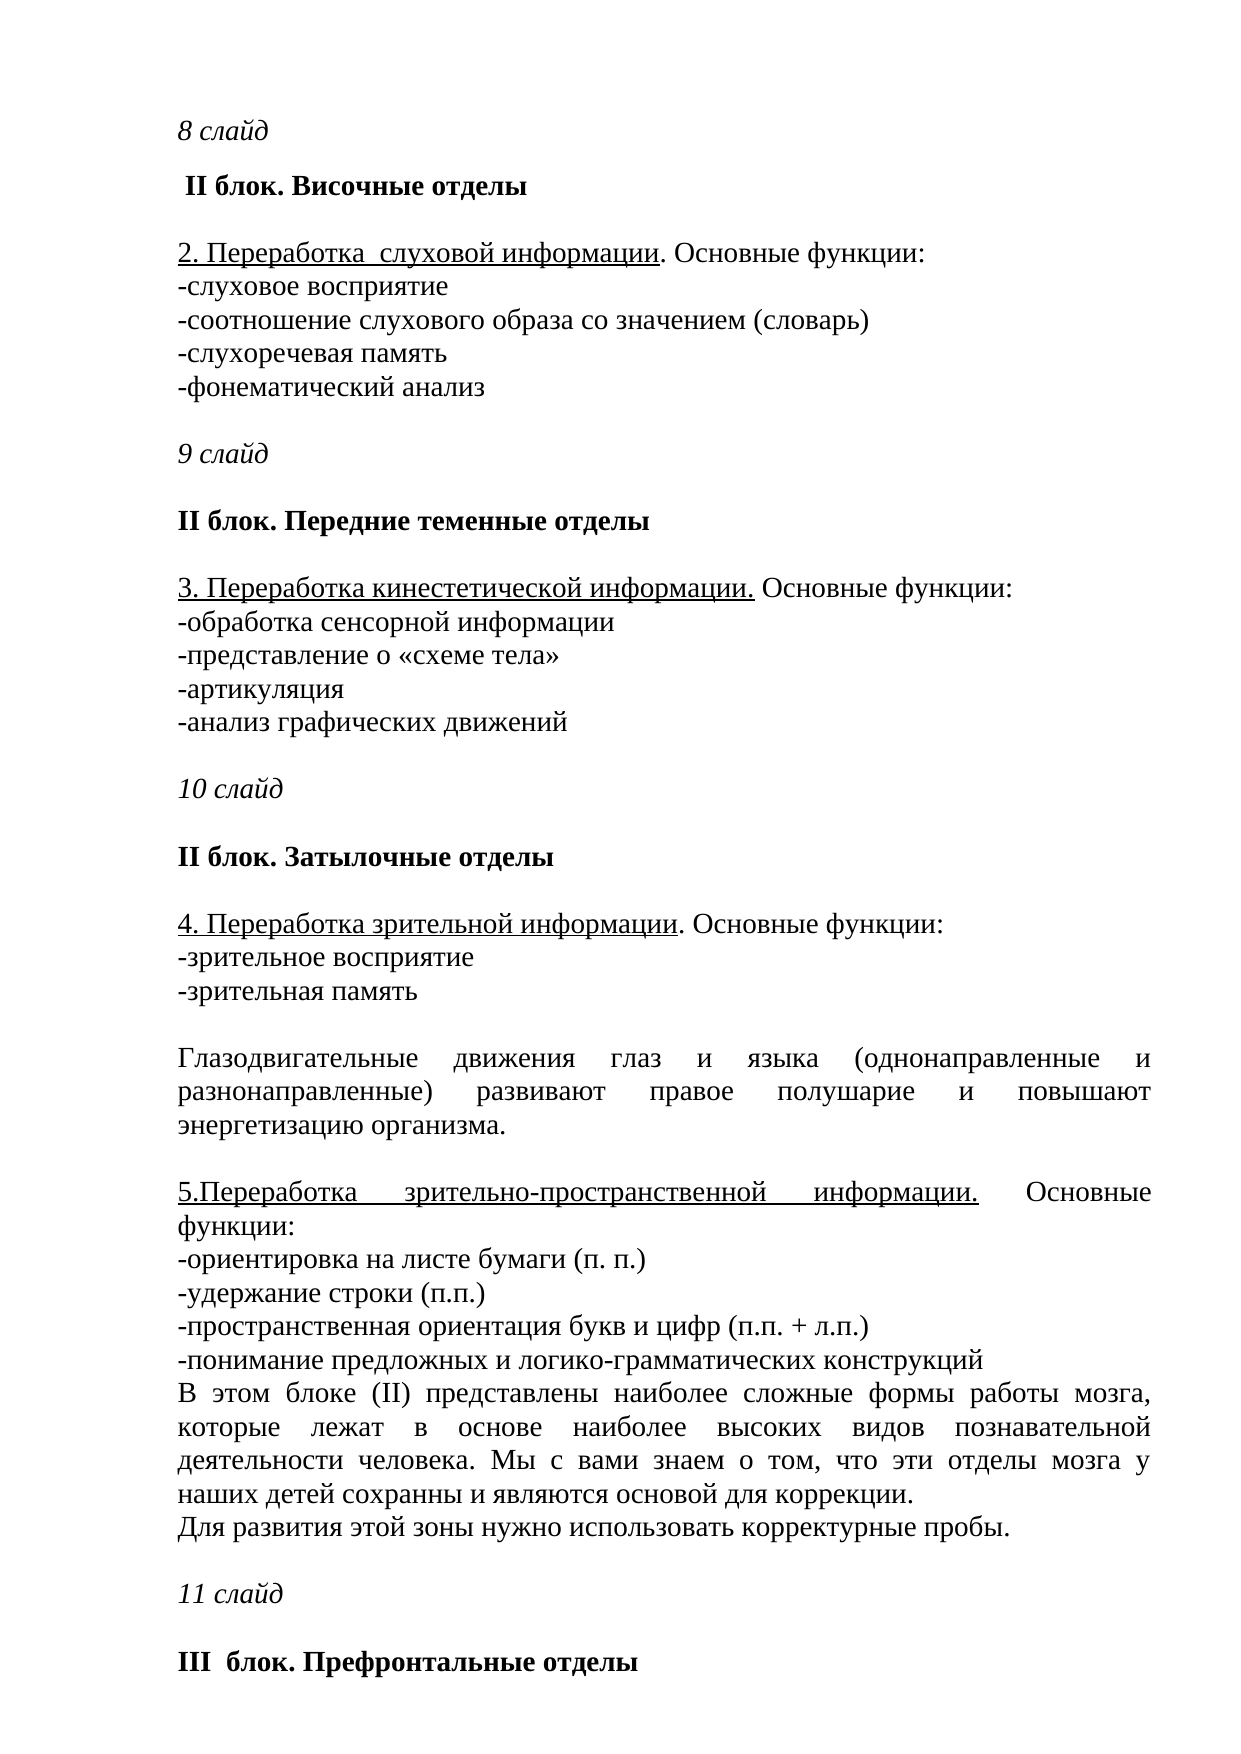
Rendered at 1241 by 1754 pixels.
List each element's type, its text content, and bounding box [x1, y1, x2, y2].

text 8 слайд [177, 113, 1152, 147]
text 3. Переработка кинестетической информации. Основные функции: [177, 570, 1152, 604]
text -представление о «схеме тела» [177, 637, 1152, 671]
text -обработка сенсорной информации [177, 604, 1152, 637]
text -слуховое восприятие [177, 268, 1152, 302]
text 4. Переработка зрительной информации. Основные функции: [177, 906, 1152, 939]
text III блок. Префронтальные отделы [177, 1644, 1152, 1677]
text -артикуляция [177, 671, 1152, 704]
text -зрительное восприятие [177, 939, 1152, 973]
text -зрительная память [177, 973, 1152, 1006]
text -соотношение слухового образа со значением (словарь) [177, 302, 1152, 336]
text -анализ графических движений [177, 704, 1152, 738]
text 11 слайд [177, 1577, 1152, 1610]
text -пространственная ориентация букв и цифр (п.п. + л.п.) [177, 1308, 1152, 1342]
text II блок. Передние теменные отделы [177, 503, 1152, 537]
text Глазодвигательные движения глаз и языка (однонаправленные и разнонаправленные) развивают правое полушарие и повышают энергетизацию организма. [177, 1040, 1152, 1141]
text 5.Переработка зрительно-пространственной информации. Основные функции: [177, 1174, 1152, 1241]
text -удержание строки (п.п.) [177, 1275, 1152, 1308]
text -ориентировка на листе бумаги (п. п.) [177, 1241, 1152, 1275]
text 2. Переработка слуховой информации. Основные функции: [177, 235, 1152, 268]
text II блок. Затылочные отделы [177, 839, 1152, 872]
text -понимание предложных и логико-грамматических конструкций [177, 1342, 1152, 1375]
text -фонематический анализ [177, 369, 1152, 403]
text Для развития этой зоны нужно использовать корректурные пробы. [177, 1509, 1152, 1543]
text В этом блоке (II) представлены наиболее сложные формы работы мозга, которые лежат в основе наиболее высоких видов познавательной деятельности человека. Мы с вами знаем о том, что эти отделы мозга у наших детей сохранны и являются основой для коррекции. [177, 1375, 1152, 1509]
text 9 слайд [177, 436, 1152, 470]
text II блок. Височные отделы [177, 168, 1152, 201]
text -слухоречевая память [177, 336, 1152, 369]
text 10 слайд [177, 772, 1152, 805]
